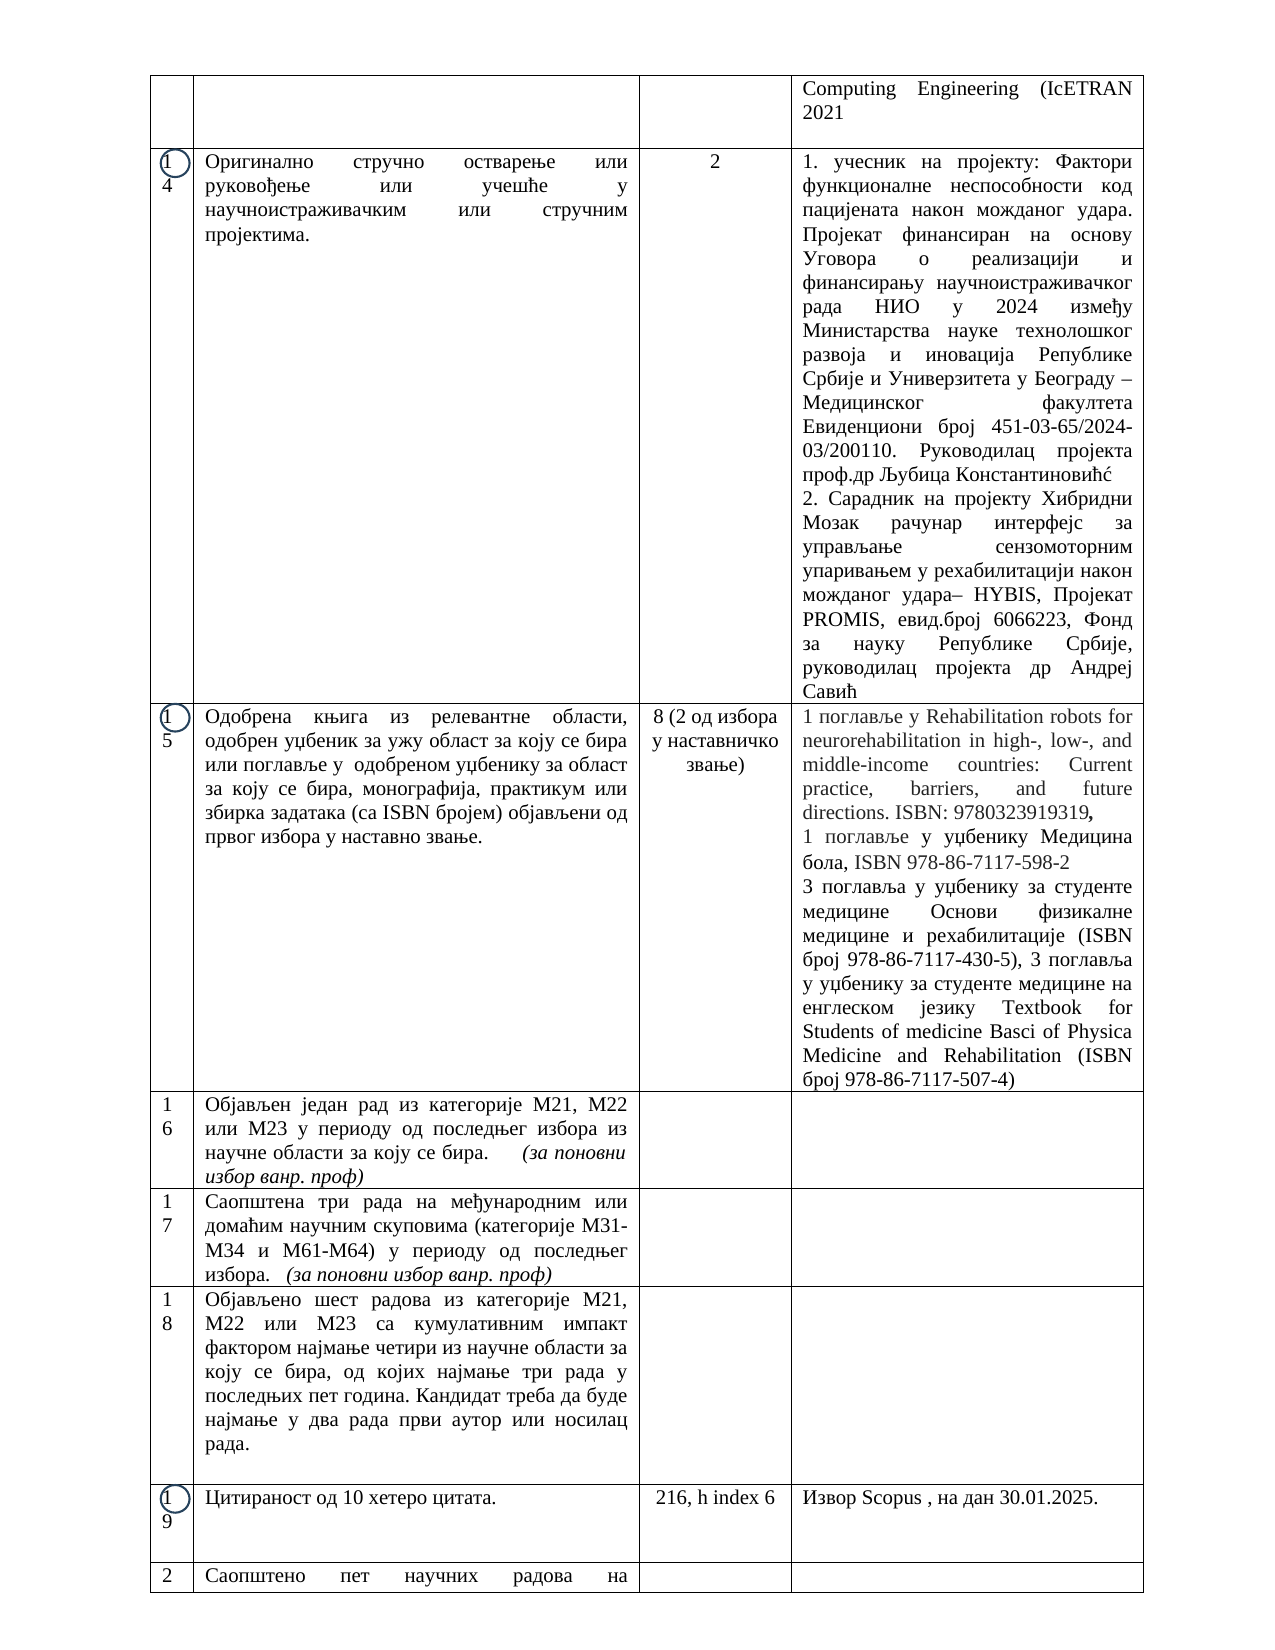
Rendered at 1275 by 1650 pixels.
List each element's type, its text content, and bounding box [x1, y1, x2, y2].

table_cell 216, h index 6 [640, 1485, 791, 1562]
table_cell [792, 1189, 1143, 1286]
table_cell 14 [151, 149, 193, 703]
table_cell Одобрена књига из релевантне области, одобрен уџбеник за ужу област за коју се бира или поглавље у одобреном уџбенику за област за коју се бира, монографија, практикум или збирка задатака (са ISBN бројем) објављени од првог избора у наставно звање. [194, 704, 639, 1091]
table_cell 16 [151, 1092, 193, 1188]
table_cell 2 [640, 149, 791, 703]
table_cell [640, 1287, 791, 1484]
table_cell Цитираност од 10 хетеро цитата. [194, 1485, 639, 1562]
table_cell 1 поглавље у Rehabilitation robots for neurorehabilitation in high-, low-, and middle-income countries: Current practice, barriers, and future directions. ISBN: 9780323919319, 1 поглавље у уџбенику Медицина бола, ISBN 978-86-7117-598-2 3 поглавља у уџбенику за студенте медицине Основи физикалне медицине и рехабилитације (ISBN број 978-86-7117-430-5), 3 поглавља у уџбенику за студенте медицине на енглеском језику Textbook for Students of medicine Basci of Physica Medicine and Rehabilitation (ISBN број 978-86-7117-507-4) [792, 704, 1143, 1091]
table_cell Саопштена три рада на међународним или домаћим научним скуповима (категорије М31-М34 и М61-М64) у периоду од последњег избора. (за поновни избор ванр. проф) [194, 1189, 639, 1286]
table_cell Објављено шест радова из категорије М21, М22 или М23 са кумулативним импакт фактором најмање четири из научне области за коју се бира, од којих најмање три рада у последњих пет година. Кандидат треба да буде најмање у два рада први аутор или носилац рада. [194, 1287, 639, 1484]
table_cell 18 [151, 1287, 193, 1484]
table_cell 17 [151, 1189, 193, 1286]
table_cell 13 [151, 76, 193, 148]
table_cell [640, 1189, 791, 1286]
table_cell Објављен један рад из категорије М21, М22 или М23 у периоду од последњег избора из научне области за коју се бира. (за поновни избор ванр. проф) [194, 1092, 639, 1188]
table_cell 20 [151, 1563, 193, 1592]
table_cell [792, 1563, 1143, 1592]
table_cell [792, 1092, 1143, 1188]
table_cell [640, 1563, 791, 1592]
table_cell 8 (2 од избора у наставничко звање) [640, 704, 791, 1091]
table_cell [640, 1092, 791, 1188]
table_cell 19 [151, 1485, 193, 1562]
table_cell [792, 76, 1143, 148]
table_cell 76 [640, 76, 791, 148]
table_cell Оригинално стручно остварење или руковођење или учешће у научноистраживачким или стручним пројектима. [194, 149, 639, 703]
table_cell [194, 76, 639, 148]
table_cell Извор Scopus , на дан 30.01.2025. [792, 1485, 1143, 1562]
table_cell 1. учесник на пројекту: Фактори функционалне неспособности код пацијената након можданог удара. Пројекат финансиран на основу Уговора о реализацији и финансирању научноистраживачког рада НИО у 2024 између Министарства науке технолошког развоја и иновација Републике Србије и Универзитета у Београду – Медицинског факултета Евиденциони број 451-03-65/2024-03/200110. Руководилац пројекта проф.др Љубица Константиновићć 2. Сарадник на пројекту Хибридни Мозак рачунар интерфејс за управљање сензомоторним упаривањем у рехабилитацији након можданог удара– HYBIS, Пројекат PROMIS, евид.број 6066223, Фонд за науку Републике Србије, руководилац пројекта др Андреј Савић [792, 149, 1143, 703]
table_cell [792, 1287, 1143, 1484]
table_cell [194, 1563, 639, 1592]
table_cell 15 [151, 704, 193, 1091]
